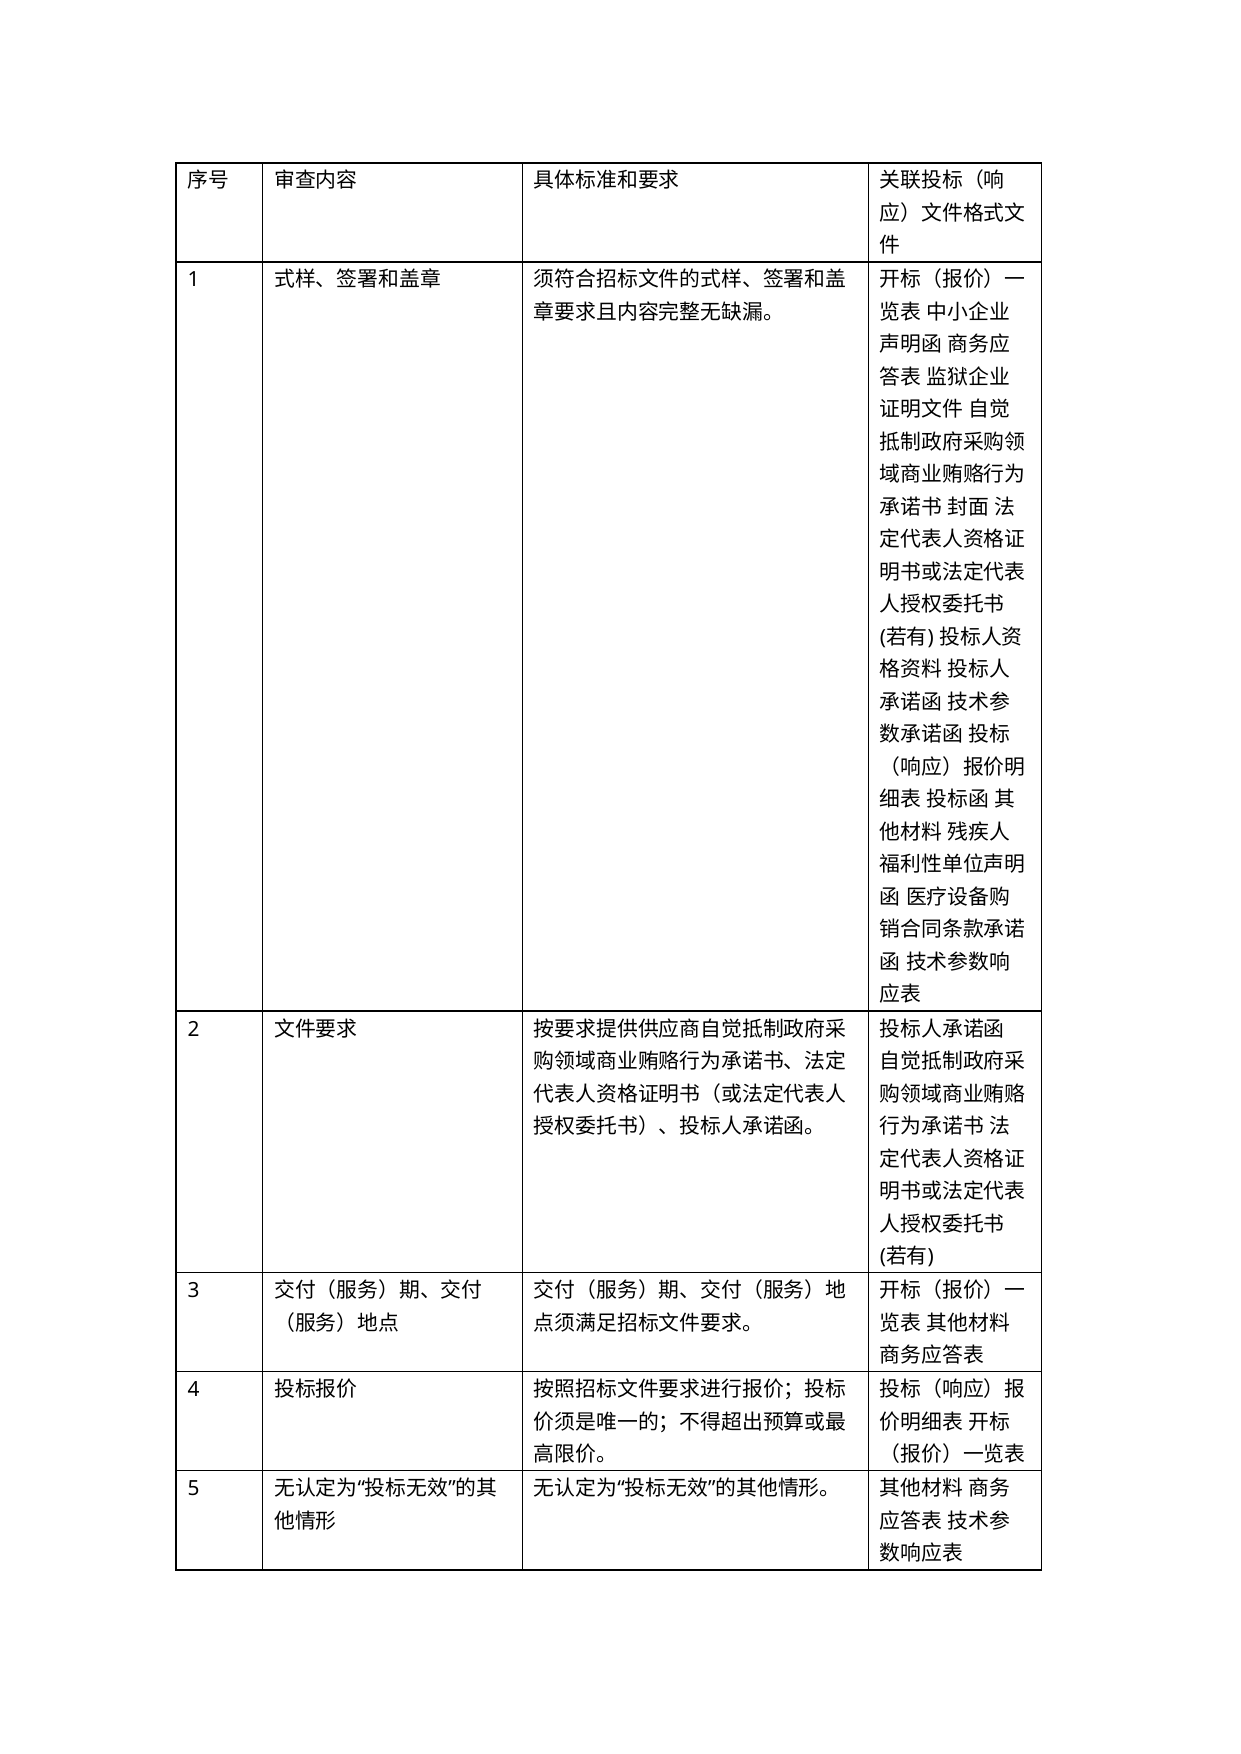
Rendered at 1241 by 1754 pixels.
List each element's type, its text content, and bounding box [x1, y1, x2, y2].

table_cell 按要求提供供应商自觉抵制政府采购领域商业贿赂行为承诺书、法定代表人资格证明书（或法定代表人授权委托书）、投标人承诺函。 [523, 1012, 868, 1272]
table_cell 3 [177, 1273, 262, 1371]
table_cell 开标（报价）一览表 中小企业声明函 商务应答表 监狱企业证明文件 自觉抵制政府采购领域商业贿赂行为承诺书 封面 法定代表人资格证明书或法定代表人授权委托书(若有) 投标人资格资料 投标人承诺函 技术参数承诺函 投标（响应）报价明细表 投标函 其他材料 残疾人福利性单位声明函 医疗设备购销合同条款承诺函 技术参数响应表 [869, 263, 1041, 1010]
table_cell 4 [177, 1372, 262, 1470]
table_cell 5 [177, 1471, 262, 1569]
table_header 关联投标（响应）文件格式文件 [869, 164, 1041, 261]
table_cell 投标（响应）报价明细表 开标（报价）一览表 [869, 1372, 1041, 1470]
table_header 序号 [177, 164, 262, 261]
table_cell 须符合招标文件的式样、签署和盖章要求且内容完整无缺漏。 [523, 263, 868, 1010]
table_cell 交付（服务）期、交付（服务）地点 [263, 1273, 522, 1371]
table_cell 式样、签署和盖章 [263, 263, 522, 1010]
table_cell 文件要求 [263, 1012, 522, 1272]
table_cell 无认定为“投标无效”的其他情形。 [523, 1471, 868, 1569]
table_cell 2 [177, 1012, 262, 1272]
table_cell 投标人承诺函 自觉抵制政府采购领域商业贿赂行为承诺书 法定代表人资格证明书或法定代表人授权委托书(若有) [869, 1012, 1041, 1272]
table_cell 其他材料 商务应答表 技术参数响应表 [869, 1471, 1041, 1569]
table_cell 交付（服务）期、交付（服务）地点须满足招标文件要求。 [523, 1273, 868, 1371]
table_cell 按照招标文件要求进行报价；投标价须是唯一的；不得超出预算或最高限价。 [523, 1372, 868, 1470]
table_cell 投标报价 [263, 1372, 522, 1470]
table_cell 无认定为“投标无效”的其他情形 [263, 1471, 522, 1569]
table_header 具体标准和要求 [523, 164, 868, 261]
table_cell 开标（报价）一览表 其他材料 商务应答表 [869, 1273, 1041, 1371]
table_header 审查内容 [263, 164, 522, 261]
table_cell 1 [177, 263, 262, 1010]
